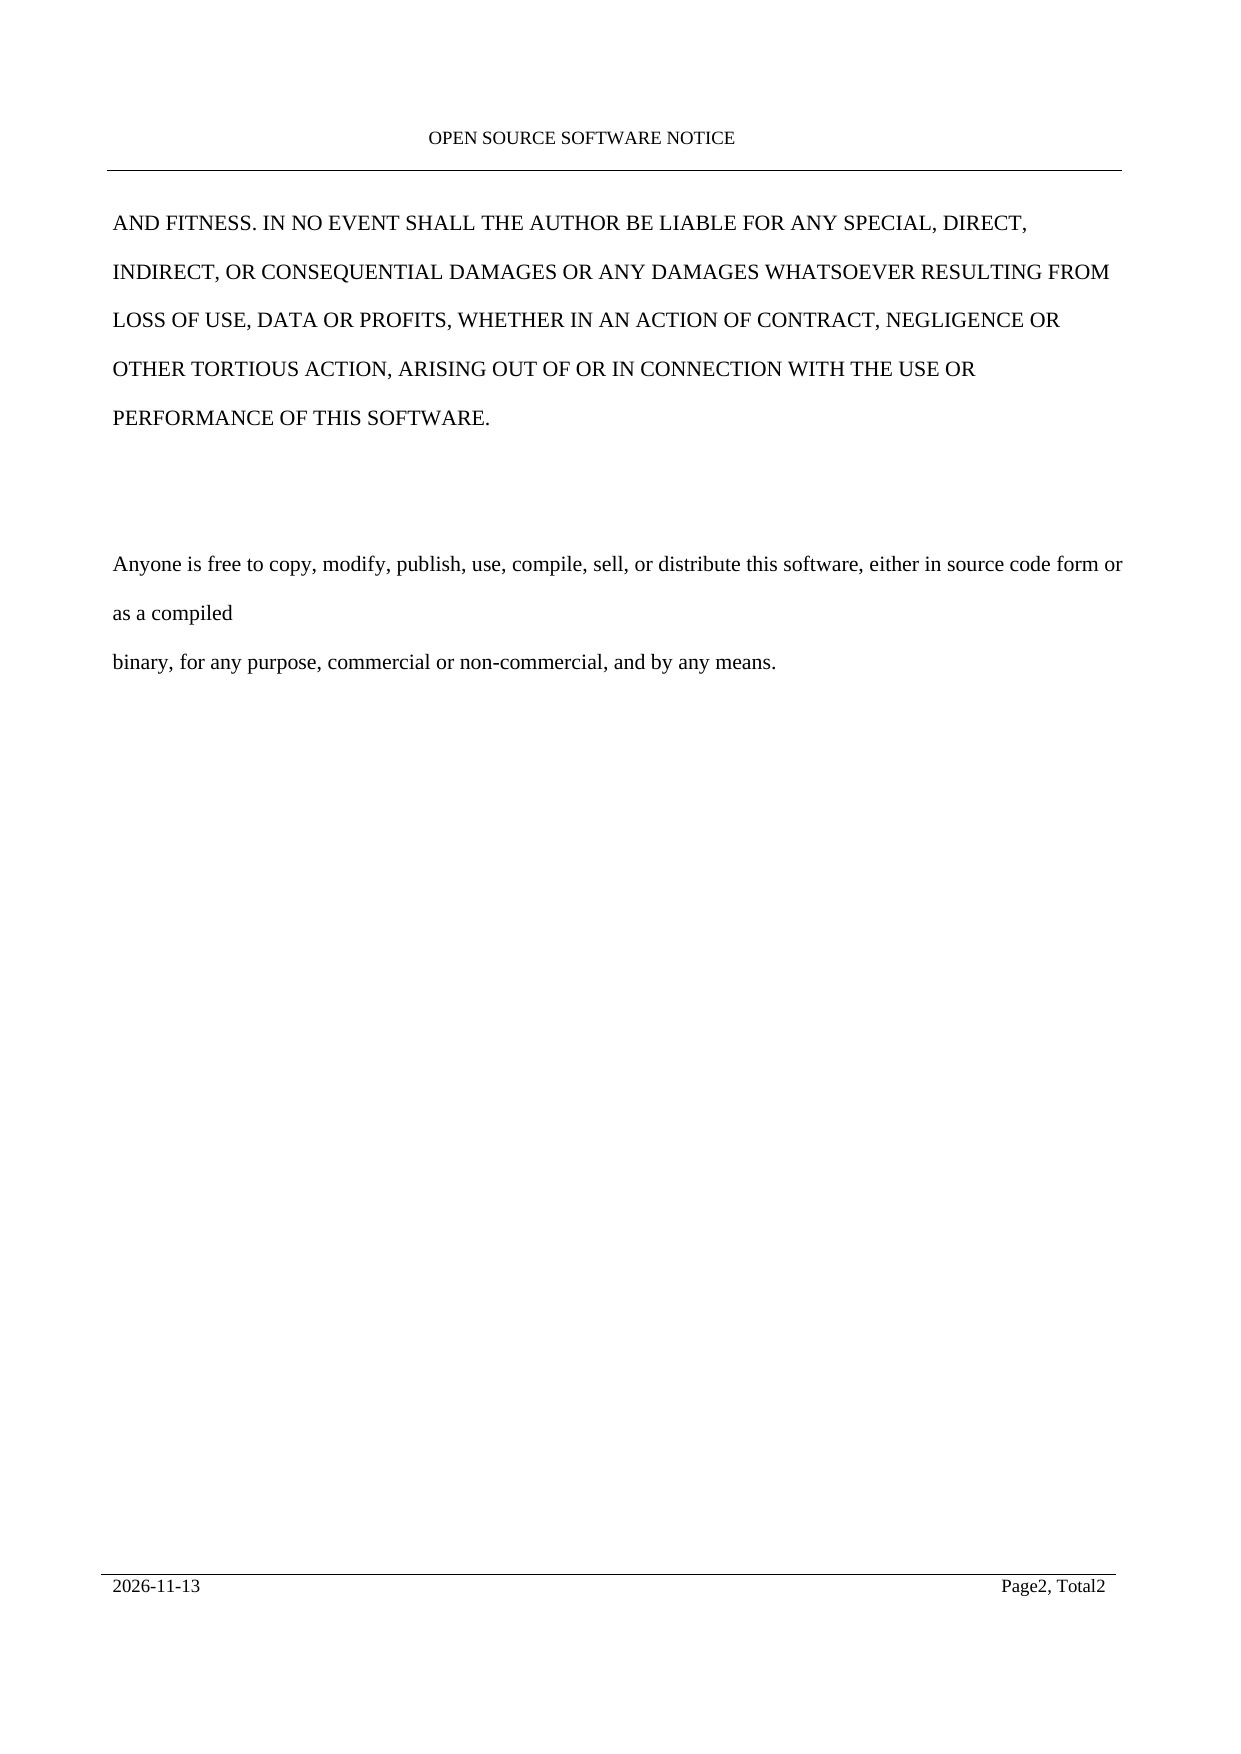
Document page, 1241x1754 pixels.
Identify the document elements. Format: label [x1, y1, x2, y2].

text [112, 206, 1128, 678]
